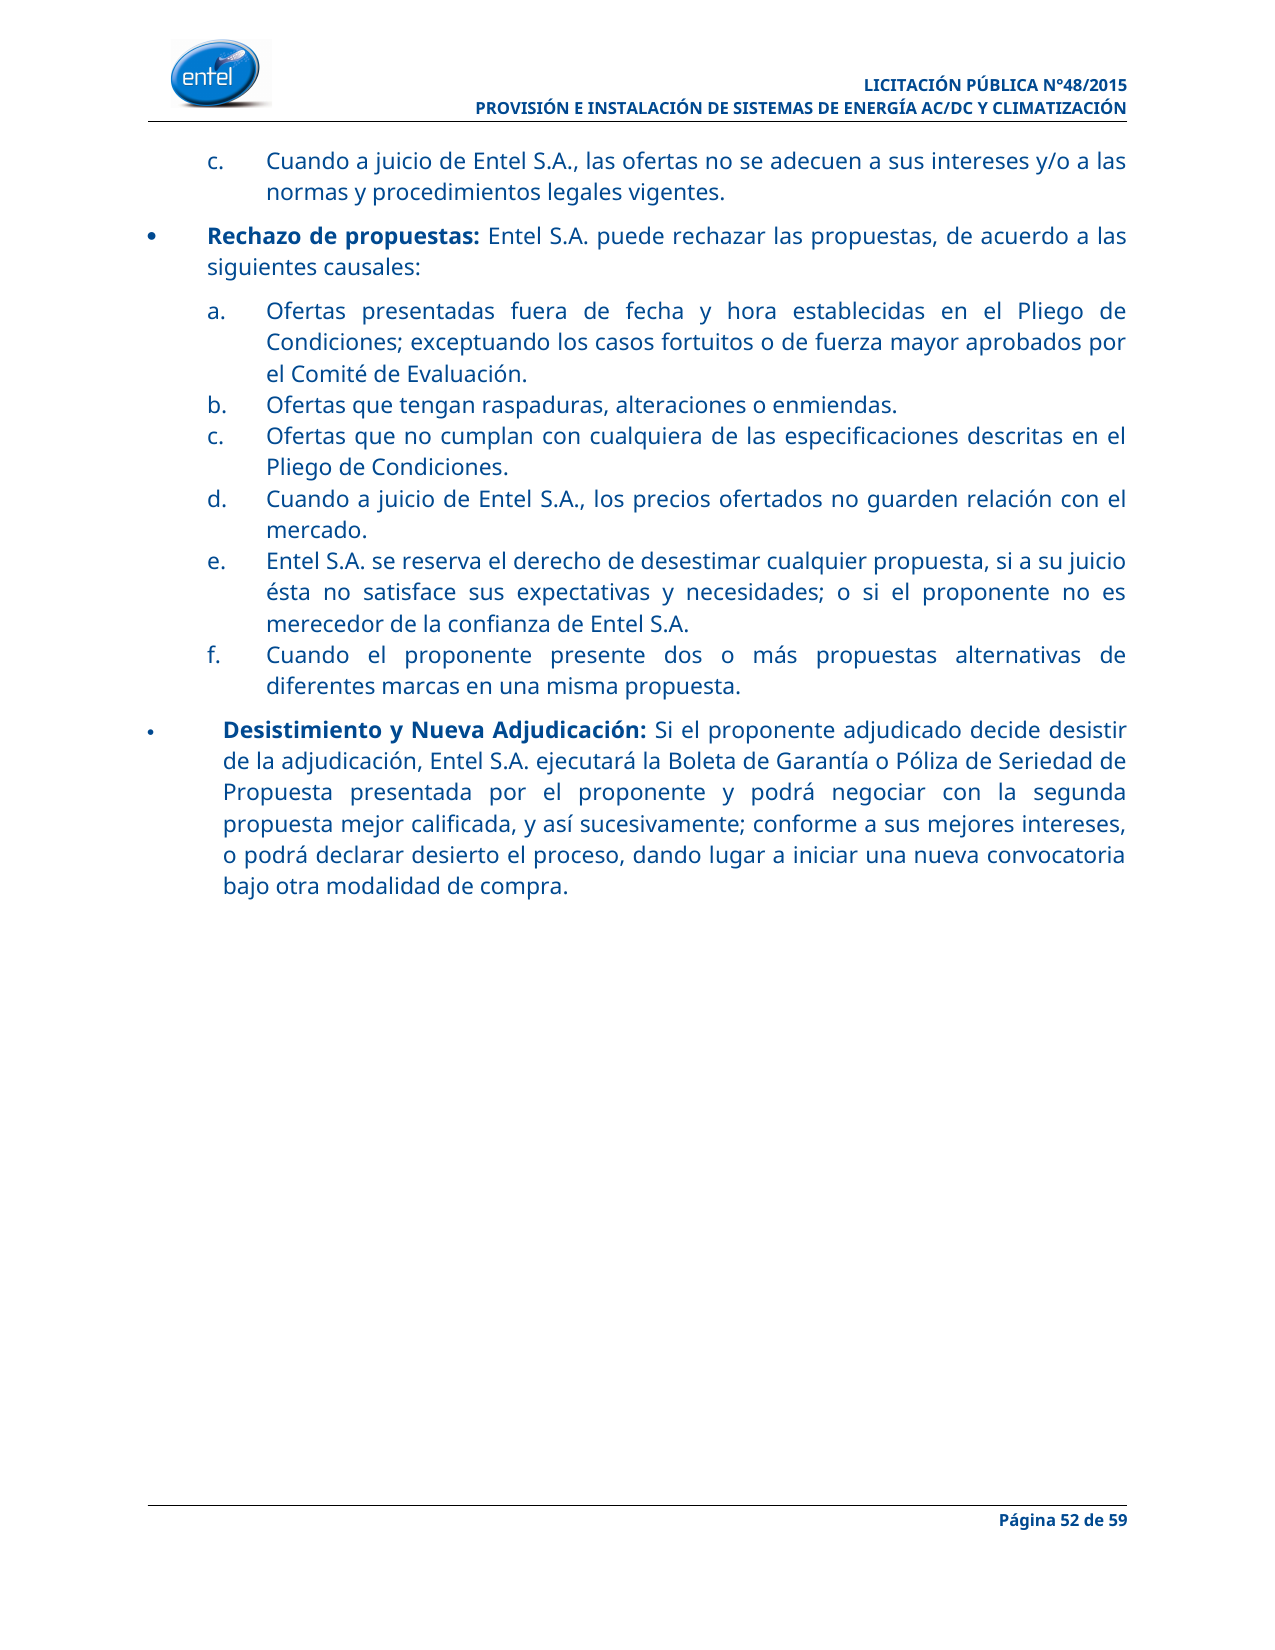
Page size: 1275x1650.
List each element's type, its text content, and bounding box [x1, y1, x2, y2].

list Cuando a juicio de Entel S.A., los precios ofertados no guarden relación con el mercado. [207, 482, 1127, 545]
list Rechazo de propuestas: Entel S.A. puede rechazar las propuestas, de acuerdo a las siguientes causales: [148, 220, 1127, 282]
list Desistimiento y Nueva Adjudicación: Si el proponente adjudicado decide desistir de la adjudicación, Entel S.A. ejecutará la Boleta de Garantía o Póliza de Seriedad de Propuesta presentada por el proponente y podrá negociar con la segunda propuesta mejor calificada, y así sucesivamente; conforme a sus mejores intereses, o podrá declarar desierto el proceso, dando lugar a iniciar una nueva convocatoria bajo otra modalidad de compra. [148, 714, 1127, 901]
picture [170, 39, 273, 108]
list Cuando a juicio de Entel S.A., las ofertas no se adecuen a sus intereses y/o a las normas y procedimientos legales vigentes. [207, 145, 1127, 207]
list Ofertas presentadas fuera de fecha y hora establecidas en el Pliego de Condiciones; exceptuando los casos fortuitos o de fuerza mayor aprobados por el Comité de Evaluación. [207, 295, 1127, 389]
list Entel S.A. se reserva el derecho de desestimar cualquier propuesta, si a su juicio ésta no satisface sus expectativas y necesidades; o si el proponente no es merecedor de la confianza de Entel S.A. [207, 545, 1127, 639]
list Ofertas que no cumplan con cualquiera de las especificaciones descritas en el Pliego de Condiciones. [207, 420, 1127, 482]
list Cuando el proponente presente dos o más propuestas alternativas de diferentes marcas en una misma propuesta. [207, 639, 1127, 701]
list Ofertas que tengan raspaduras, alteraciones o enmiendas. [207, 389, 1127, 420]
